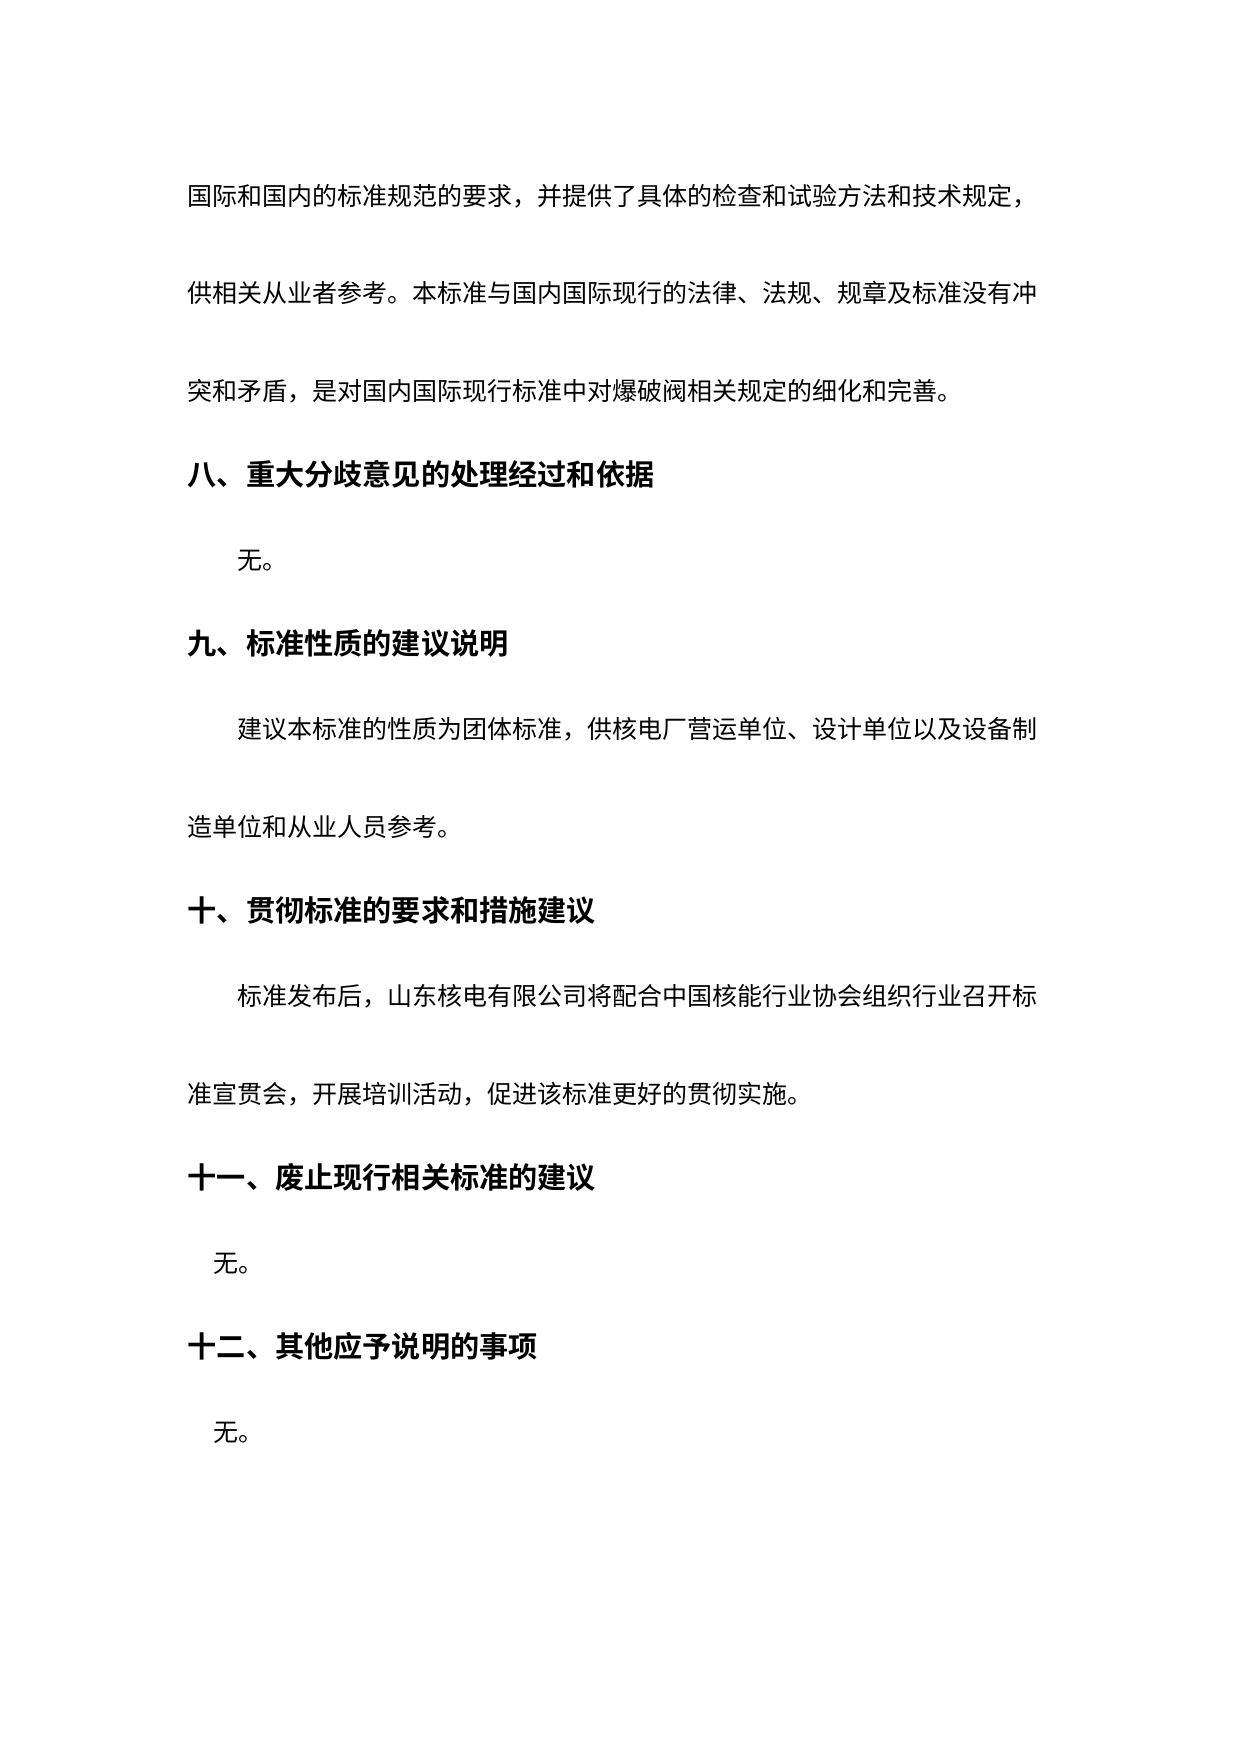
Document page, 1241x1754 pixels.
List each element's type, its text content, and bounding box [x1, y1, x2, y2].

text 无。 [187, 1229, 1053, 1294]
text 十、贯彻标准的要求和措施建议 [187, 876, 1053, 941]
text 建议本标准的性质为团体标准，供核电厂营运单位、设计单位以及设备制造单位和从业人员参考。 [187, 696, 1053, 858]
text 标准发布后，山东核电有限公司将配合中国核能行业协会组织行业召开标准宣贯会，开展培训活动，促进该标准更好的贯彻实施。 [187, 962, 1053, 1125]
text 九、标准性质的建议说明 [187, 609, 1053, 674]
text 无。 [187, 526, 1053, 591]
text 十二、其他应予说明的事项 [187, 1312, 1053, 1377]
text 十一、废止现行相关标准的建议 [187, 1143, 1053, 1208]
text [187, 162, 1053, 422]
text 八、重大分歧意见的处理经过和依据 [187, 440, 1053, 505]
text 无。 [187, 1398, 1053, 1463]
